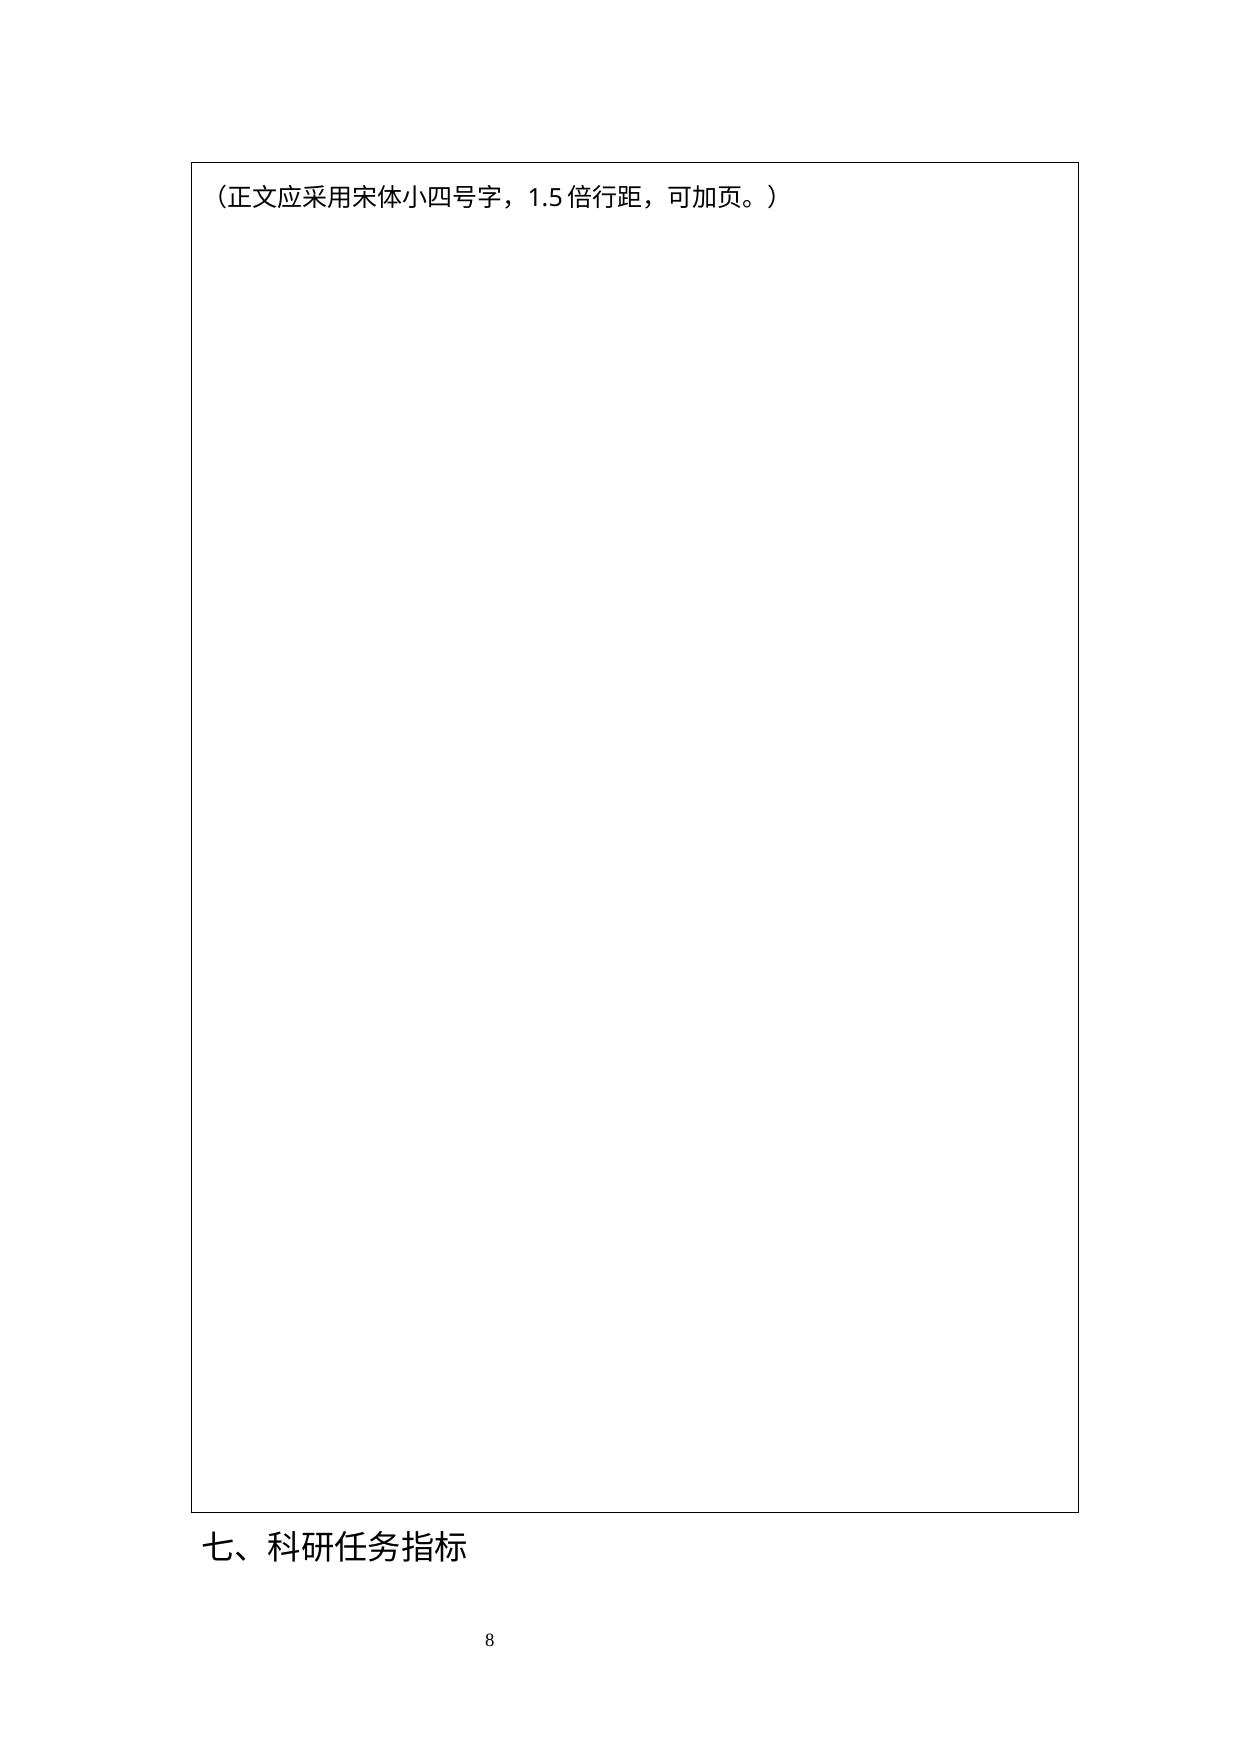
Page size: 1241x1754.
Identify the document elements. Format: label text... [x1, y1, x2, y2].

text 七、科研任务指标 [201, 1513, 1069, 1578]
table_header （正文应采用宋体小四号字，1.5倍行距，可加页。） [192, 163, 1078, 1512]
